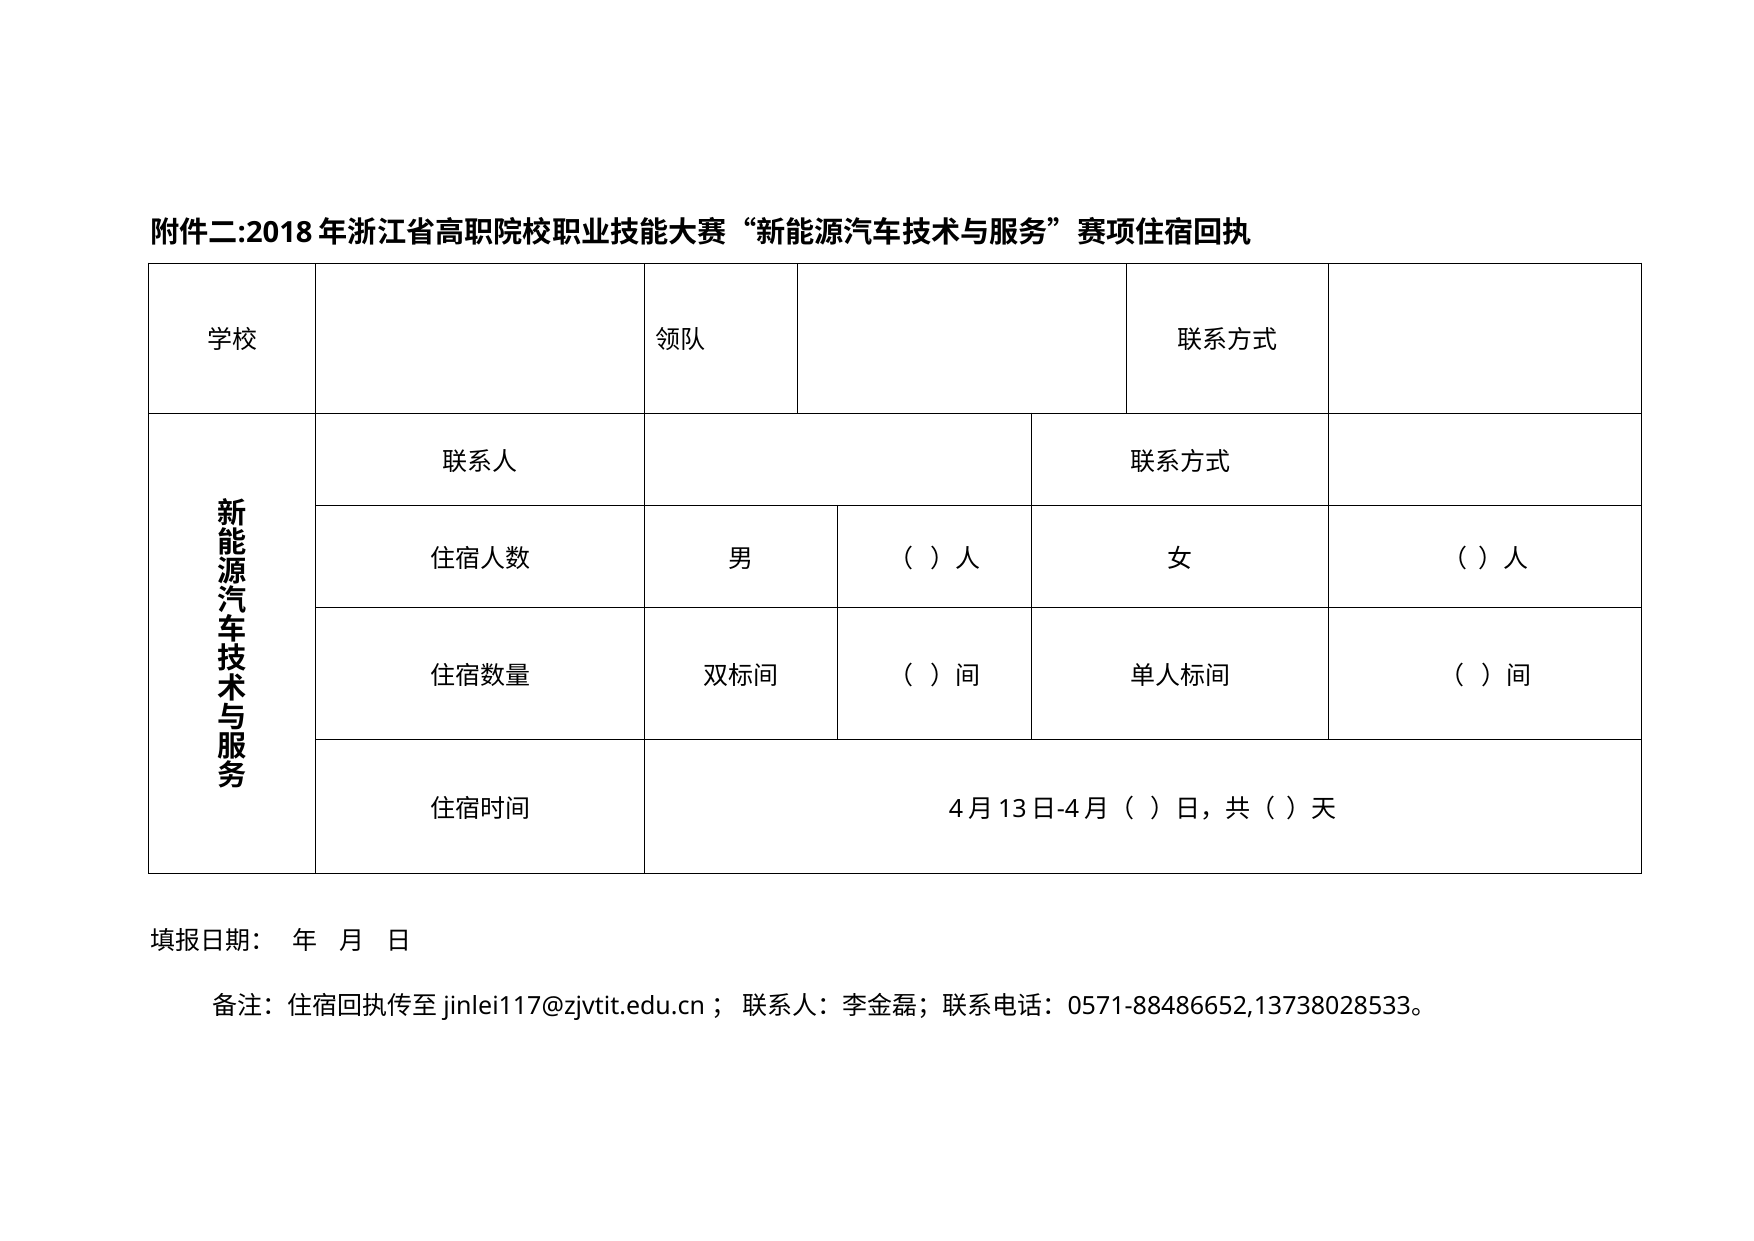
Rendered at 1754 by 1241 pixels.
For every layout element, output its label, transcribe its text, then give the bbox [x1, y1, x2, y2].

table_cell 4月13日-4月（ ）日，共（ ）天 [645, 740, 1641, 873]
table_cell （ ）间 [1329, 608, 1641, 739]
table_header 学校 [149, 264, 315, 412]
table_cell 住宿时间 [316, 740, 644, 873]
table_cell 双标间 [645, 608, 837, 739]
table_cell [645, 414, 1031, 505]
table_cell （ ）人 [1329, 506, 1641, 607]
table_header [316, 264, 644, 412]
table_header 联系方式 [1127, 264, 1328, 412]
table_cell 住宿人数 [316, 506, 644, 607]
table_cell 联系方式 [1032, 414, 1328, 505]
table_cell 男 [645, 506, 837, 607]
text 备注：住宿回执传至 jinlei117@zjvtit.edu.cn ； 联系人：李金磊；联系电话：0571-88486652,13738028533。 [150, 971, 1604, 1036]
table_cell （ ）间 [838, 608, 1031, 739]
table_cell （ ）人 [838, 506, 1031, 607]
table_header [1329, 264, 1641, 412]
table_cell [1329, 414, 1641, 505]
table_header [798, 264, 1126, 412]
text 附件二:2018年浙江省高职院校职业技能大赛“新能源汽车技术与服务”赛项住宿回执 [150, 198, 1604, 263]
table_cell 住宿数量 [316, 608, 644, 739]
table_cell 新能源汽车技术与服务 [149, 414, 315, 873]
table_cell 女 [1032, 506, 1328, 607]
table_cell 单人标间 [1032, 608, 1328, 739]
table_cell 联系人 [316, 414, 644, 505]
text 填报日期： 年 月 日 [150, 906, 1604, 971]
table_header 领队 [645, 264, 797, 412]
